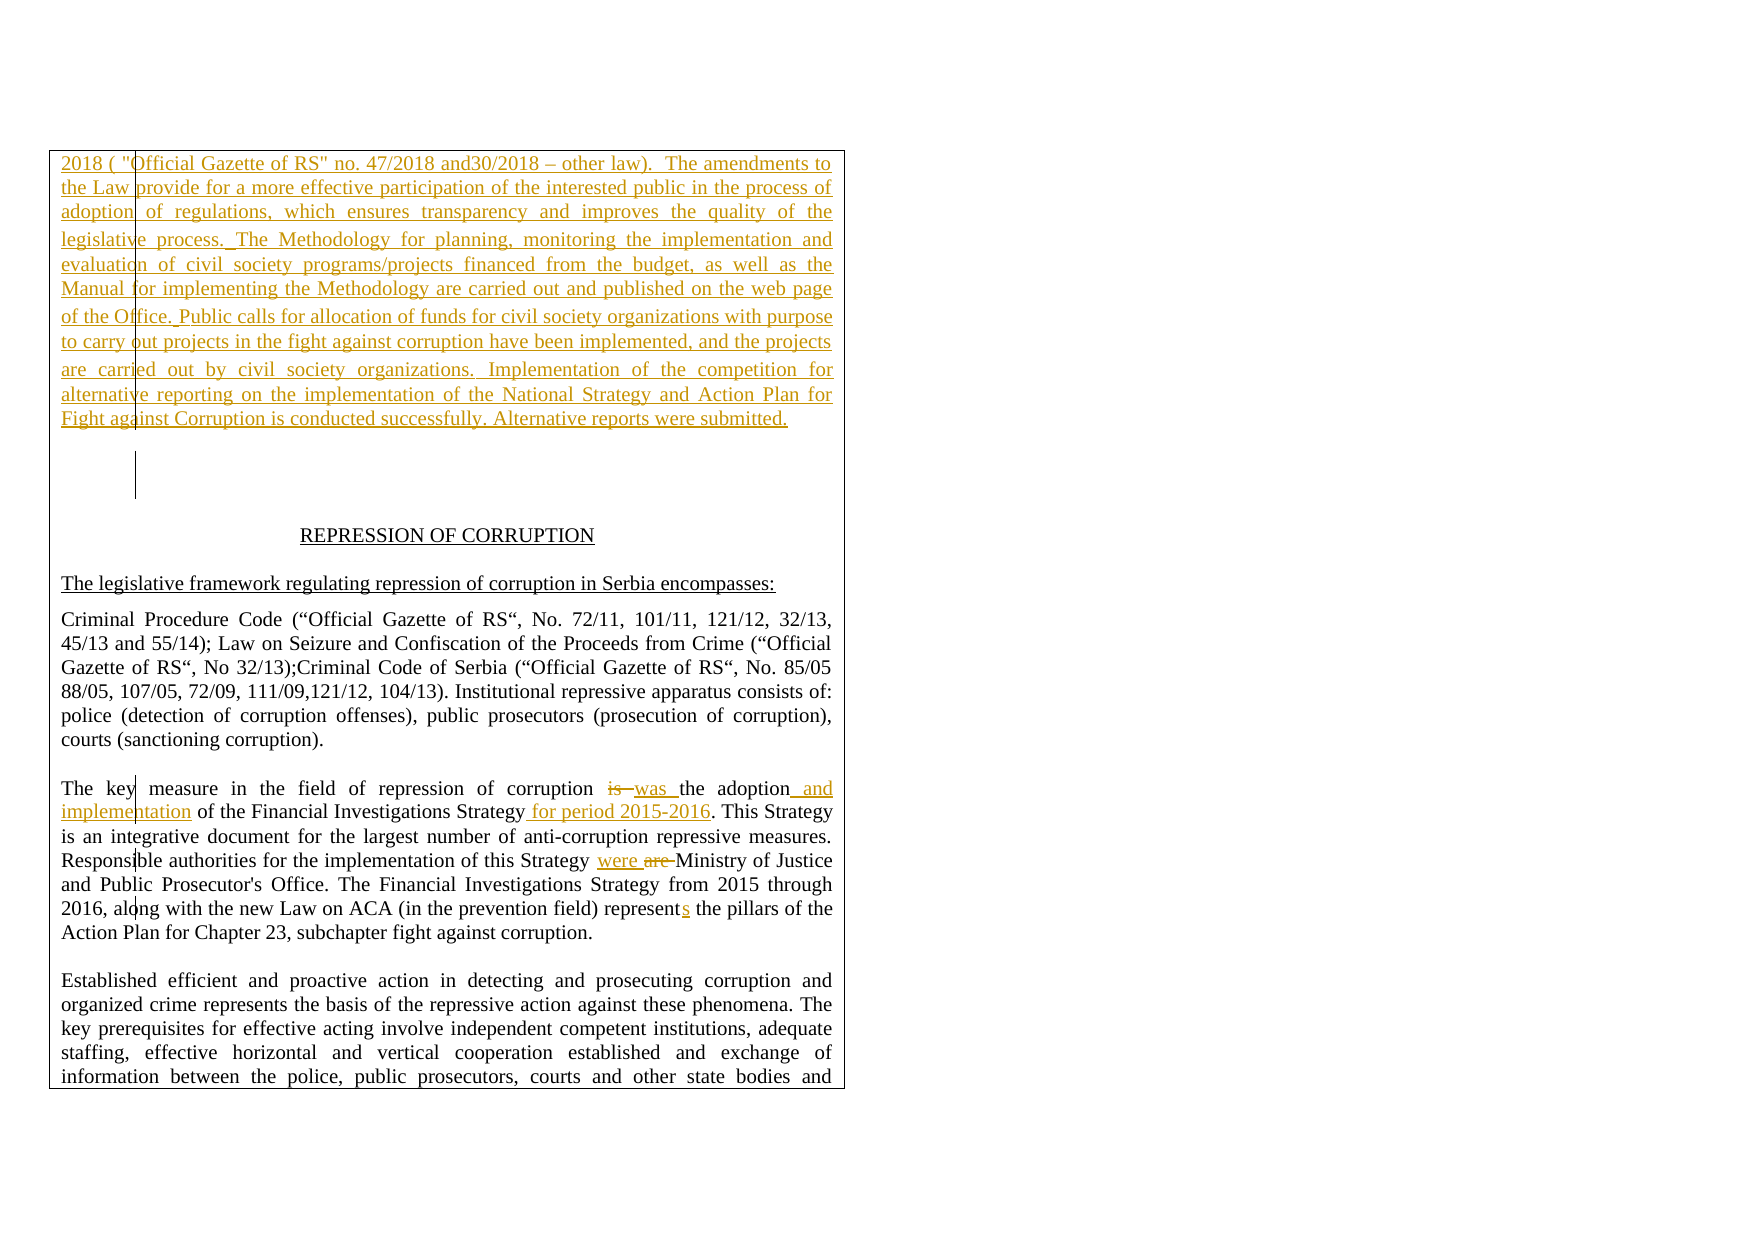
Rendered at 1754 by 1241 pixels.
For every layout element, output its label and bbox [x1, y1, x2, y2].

table_cell [50, 151, 844, 1088]
